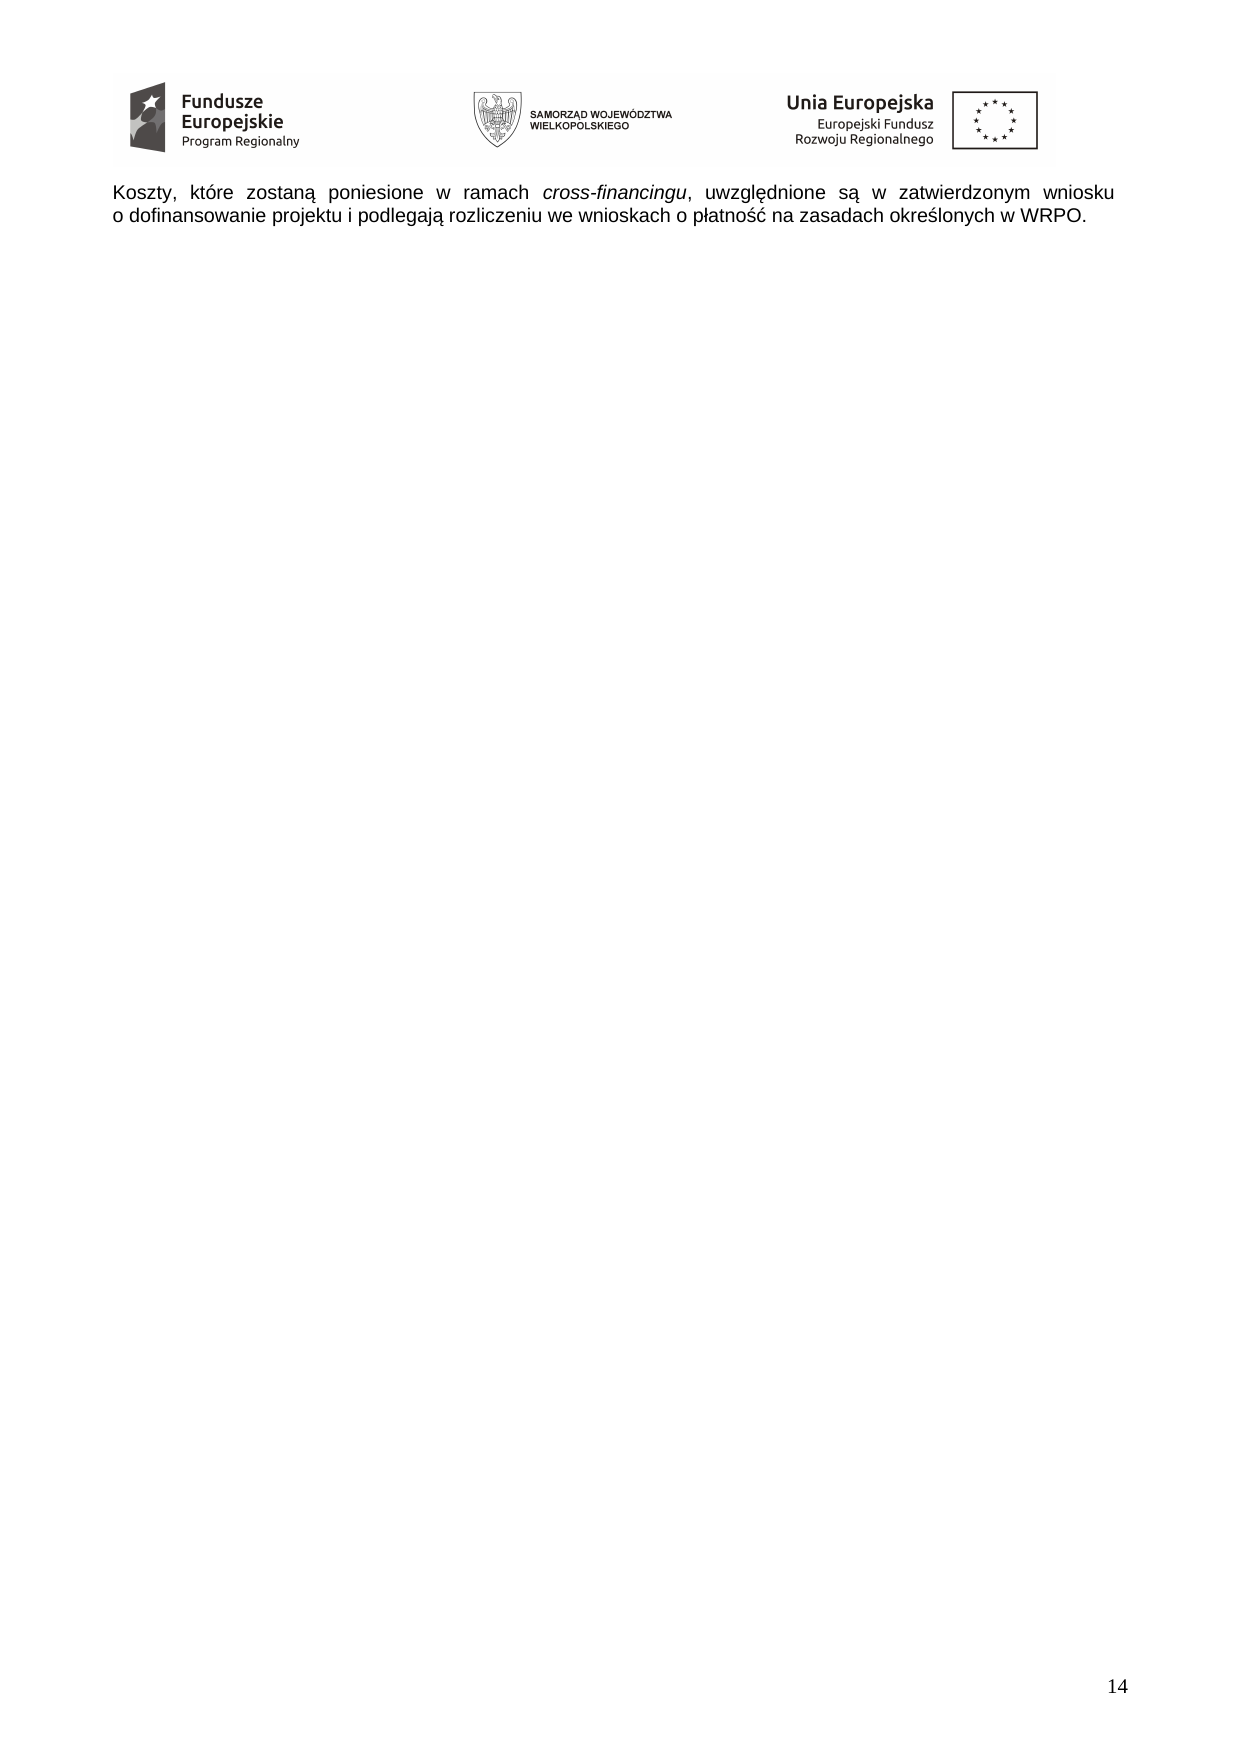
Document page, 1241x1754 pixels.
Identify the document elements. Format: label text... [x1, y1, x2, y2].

text Koszty, które zostaną poniesione w ramach cross-financingu, uwzględnione są w zatwierdzonym wniosku o dofinansowanie projektu i podlegają rozliczeniu we wnioskach o płatność na zasadach określonych w WRPO. [112, 181, 1128, 227]
picture [112, 73, 1056, 167]
